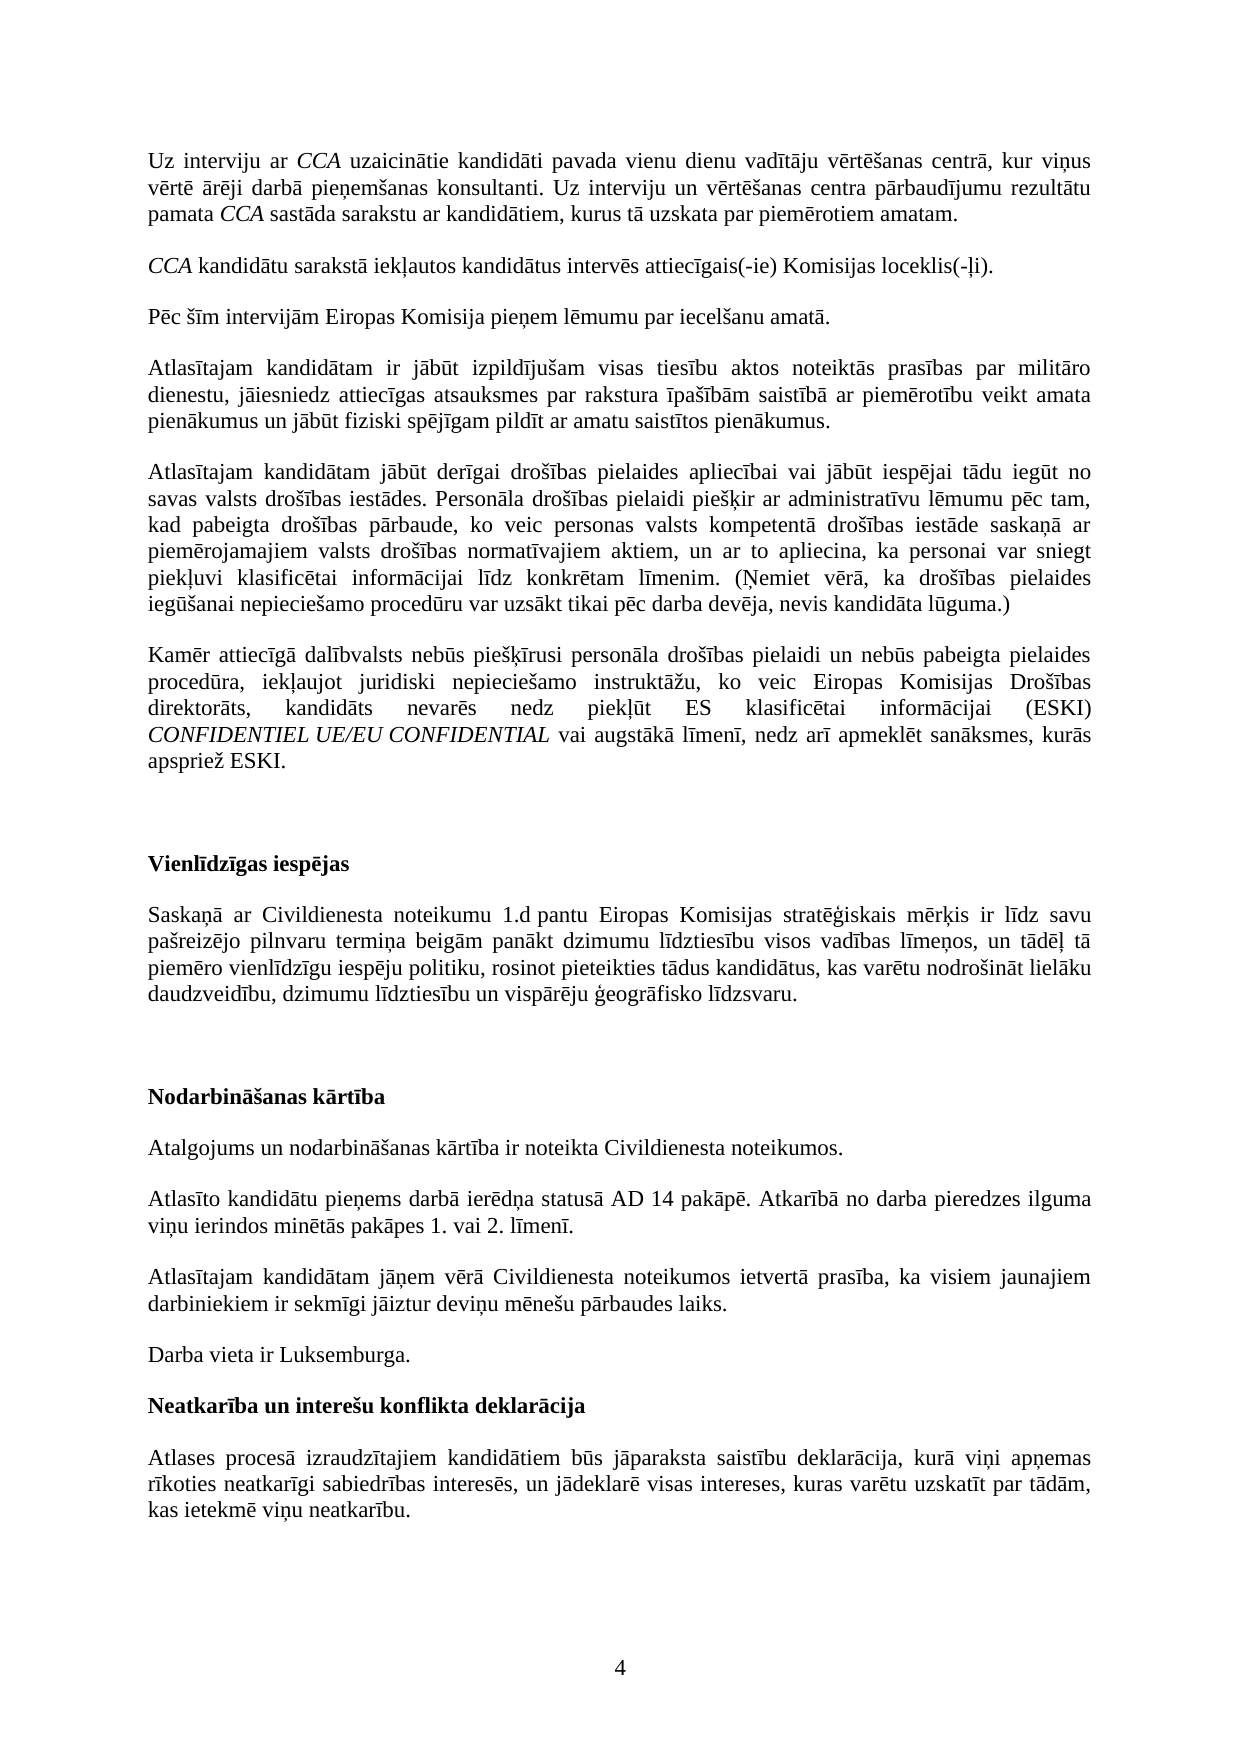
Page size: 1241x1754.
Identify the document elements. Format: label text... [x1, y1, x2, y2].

text Atlases procesā izraudzītajiem kandidātiem būs jāparaksta saistību deklarācija, kurā viņi apņemas rīkoties neatkarīgi sabiedrības interesēs, un jādeklarē visas intereses, kuras varētu uzskatīt par tādām, kas ietekmē viņu neatkarību. [148, 1444, 1093, 1523]
text Atlasītajam kandidātam ir jābūt izpildījušam visas tiesību aktos noteiktās prasības par militāro dienestu, jāiesniedz attiecīgas atsauksmes par rakstura īpašībām saistībā ar piemērotību veikt amata pienākumus un jābūt fiziski spējīgam pildīt ar amatu saistītos pienākumus. [148, 354, 1093, 433]
text Saskaņā ar Civildienesta noteikumu 1.d pantu Eiropas Komisijas stratēģiskais mērķis ir līdz savu pašreizējo pilnvaru termiņa beigām panākt dzimumu līdztiesību visos vadības līmeņos, un tādēļ tā piemēro vienlīdzīgu iespēju politiku, rosinot pieteikties tādus kandidātus, kas varētu nodrošināt lielāku daudzveidību, dzimumu līdztiesību un vispārēju ģeogrāfisko līdzsvaru. [148, 901, 1093, 1006]
text Nodarbināšanas kārtība [148, 1083, 1093, 1109]
text CCA kandidātu sarakstā iekļautos kandidātus intervēs attiecīgais(-ie) Komisijas loceklis(-ļi). [148, 252, 1093, 278]
text Uz interviju ar CCA uzaicinātie kandidāti pavada vienu dienu vadītāju vērtēšanas centrā, kur viņus vērtē ārēji darbā pieņemšanas konsultanti. Uz interviju un vērtēšanas centra pārbaudījumu rezultātu pamata CCA sastāda sarakstu ar kandidātiem, kurus tā uzskata par piemērotiem amatam. [148, 148, 1093, 227]
text Neatkarība un interešu konflikta deklarācija [148, 1392, 1093, 1419]
text Pēc šīm intervijām Eiropas Komisija pieņem lēmumu par iecelšanu amatā. [148, 303, 1093, 329]
text Kamēr attiecīgā dalībvalsts nebūs piešķīrusi personāla drošības pielaidi un nebūs pabeigta pielaides procedūra, iekļaujot juridiski nepieciešamo instruktāžu, ko veic Eiropas Komisijas Drošības direktorāts, kandidāts nevarēs nedz piekļūt ES klasificētai informācijai (ESKI) CONFIDENTIEL UE/EU CONFIDENTIAL vai augstākā līmenī, nedz arī apmeklēt sanāksmes, kurās apspriež ESKI. [148, 642, 1093, 773]
text Darba vieta ir Luksemburga. [148, 1341, 1093, 1367]
text Atlasīto kandidātu pieņems darbā ierēdņa statusā AD 14 pakāpē. Atkarībā no darba pieredzes ilguma viņu ierindos minētās pakāpes 1. vai 2. līmenī. [148, 1186, 1093, 1238]
text Atlasītajam kandidātam jābūt derīgai drošības pielaides apliecībai vai jābūt iespējai tādu iegūt no savas valsts drošības iestādes. Personāla drošības pielaidi piešķir ar administratīvu lēmumu pēc tam, kad pabeigta drošības pārbaude, ko veic personas valsts kompetentā drošības iestāde saskaņā ar piemērojamajiem valsts drošības normatīvajiem aktiem, un ar to apliecina, ka personai var sniegt piekļuvi klasificētai informācijai līdz konkrētam līmenim. (Ņemiet vērā, ka drošības pielaides iegūšanai nepieciešamo procedūru var uzsākt tikai pēc darba devēja, nevis kandidāta lūguma.) [148, 458, 1093, 617]
text Atlasītajam kandidātam jāņem vērā Civildienesta noteikumos ietvertā prasība, ka visiem jaunajiem darbiniekiem ir sekmīgi jāiztur deviņu mēnešu pārbaudes laiks. [148, 1263, 1093, 1316]
text Vienlīdzīgas iespējas [148, 850, 1093, 876]
text Atalgojums un nodarbināšanas kārtība ir noteikta Civildienesta noteikumos. [148, 1134, 1093, 1161]
